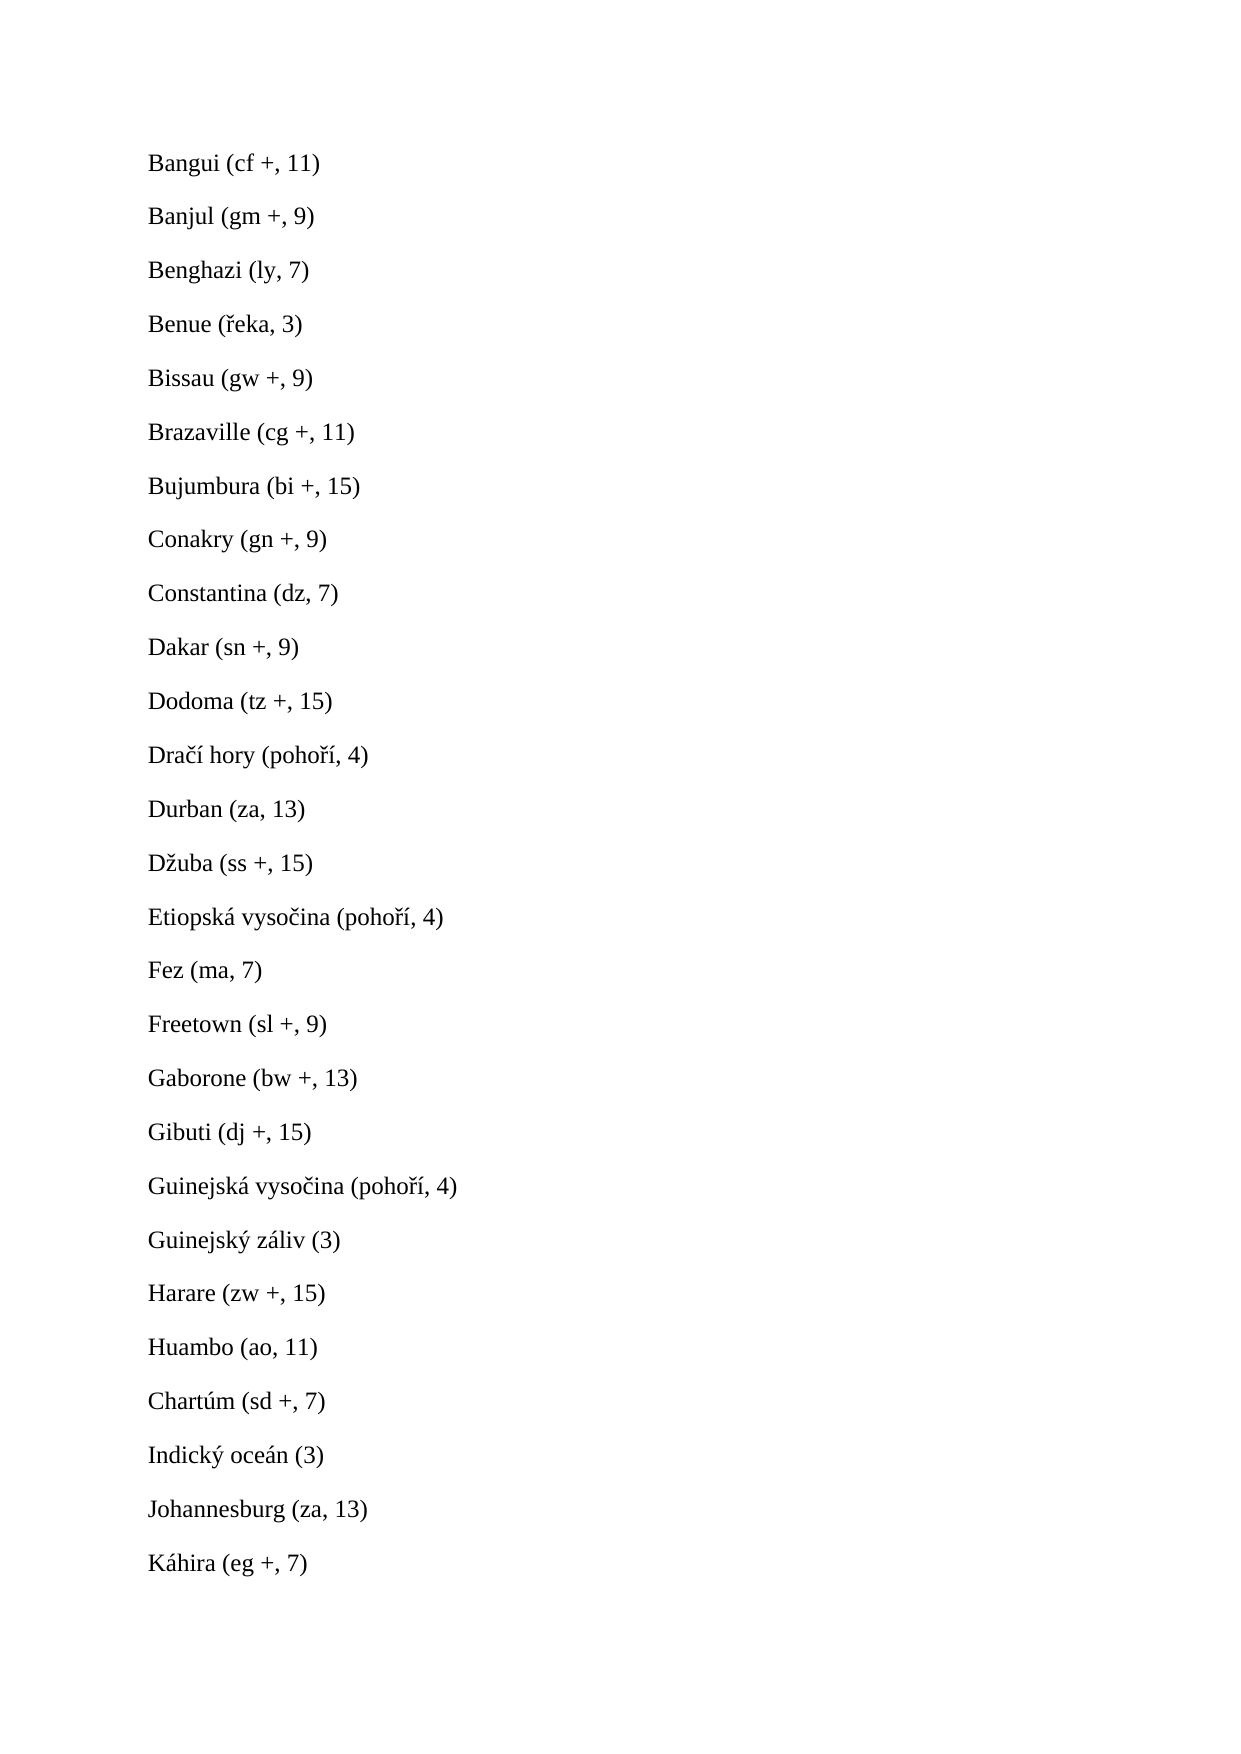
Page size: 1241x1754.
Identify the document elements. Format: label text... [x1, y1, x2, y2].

text Fez (ma, 7) [148, 955, 1093, 984]
text Gaborone (bw +, 13) [148, 1063, 1093, 1092]
text Chartúm (sd +, 7) [148, 1386, 1093, 1415]
text Banjul (gm +, 9) [148, 201, 1093, 230]
text Gibuti (dj +, 15) [148, 1117, 1093, 1146]
text Conakry (gn +, 9) [148, 524, 1093, 553]
text Bissau (gw +, 9) [148, 363, 1093, 392]
text Guinejský záliv (3) [148, 1225, 1093, 1253]
text Johannesburg (za, 13) [148, 1494, 1093, 1523]
text Benghazi (ly, 7) [148, 255, 1093, 284]
text Freetown (sl +, 9) [148, 1009, 1093, 1038]
text Dračí hory (pohoří, 4) [148, 740, 1093, 769]
text Bangui (cf +, 11) [148, 148, 1093, 176]
text Durban (za, 13) [148, 794, 1093, 823]
text Indický oceán (3) [148, 1440, 1093, 1469]
text Benue (řeka, 3) [148, 309, 1093, 338]
text Káhira (eg +, 7) [148, 1548, 1093, 1577]
text Constantina (dz, 7) [148, 578, 1093, 607]
text Bujumbura (bi +, 15) [148, 471, 1093, 499]
text Dakar (sn +, 9) [148, 632, 1093, 661]
text Dodoma (tz +, 15) [148, 686, 1093, 715]
text Harare (zw +, 15) [148, 1278, 1093, 1307]
text Etiopská vysočina (pohoří, 4) [148, 902, 1093, 930]
text Džuba (ss +, 15) [148, 848, 1093, 876]
text Guinejská vysočina (pohoří, 4) [148, 1171, 1093, 1199]
text Brazaville (cg +, 11) [148, 417, 1093, 446]
text Huambo (ao, 11) [148, 1332, 1093, 1361]
